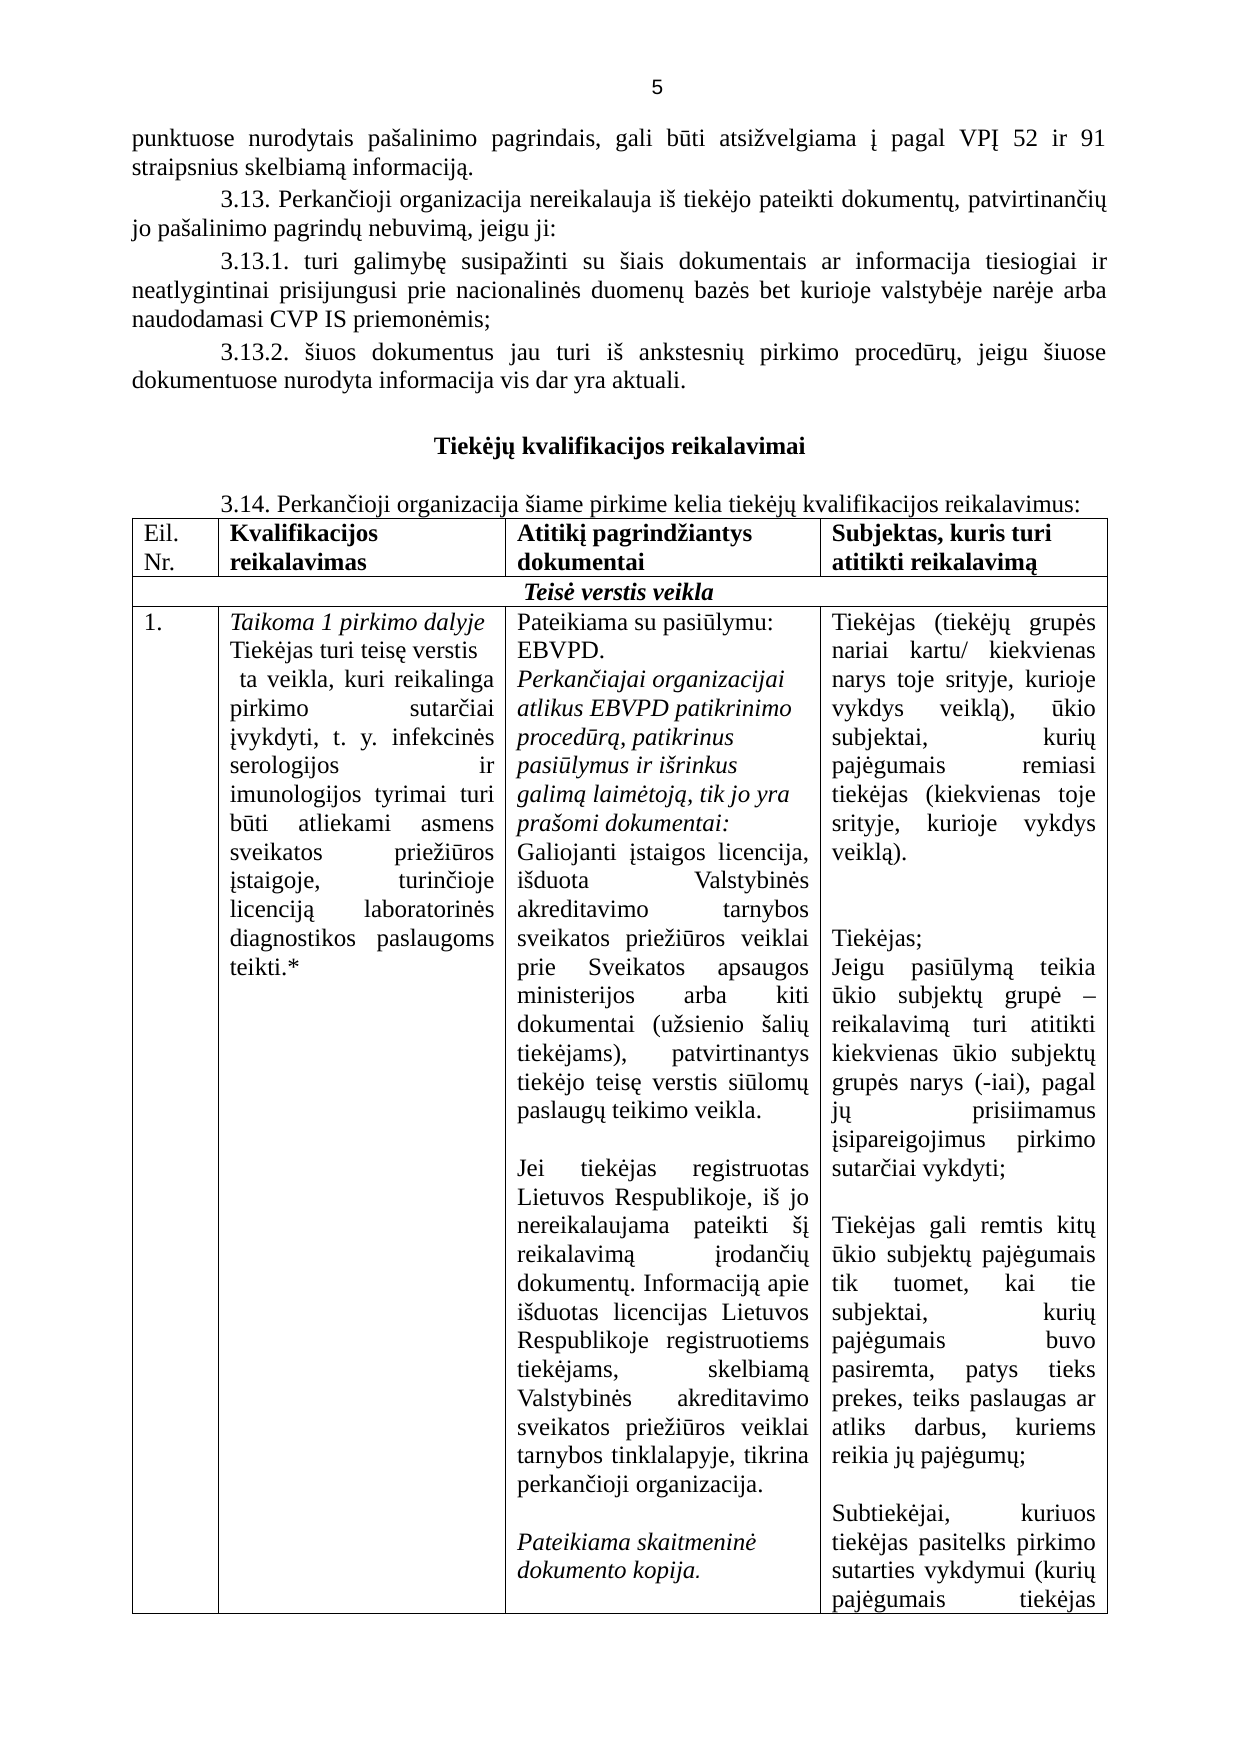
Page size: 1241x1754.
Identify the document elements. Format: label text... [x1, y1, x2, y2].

text 3.13.1. turi galimybę susipažinti su šiais dokumentais ar informacija tiesiogiai ir neatlygintinai prisijungusi prie nacionalinės duomenų bazės bet kurioje valstybėje narėje arba naudodamasi CVP IS priemonėmis; [132, 246, 1107, 332]
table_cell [506, 607, 820, 1613]
text 3.13. Perkančioji organizacija nereikalauja iš tiekėjo pateikti dokumentų, patvirtinančių jo pašalinimo pagrindų nebuvimą, jeigu ji: [132, 184, 1107, 242]
table_header Eil. Nr. [133, 519, 218, 576]
table_header Atitikį pagrindžiantys dokumentai [506, 519, 820, 576]
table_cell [219, 607, 505, 1613]
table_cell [821, 607, 1107, 1613]
table_header Kvalifikacijos reikalavimas [219, 519, 505, 576]
text 3.14. Perkančioji organizacija šiame pirkime kelia tiekėjų kvalifikacijos reikalavimus: [132, 489, 1107, 517]
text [132, 123, 1107, 180]
table_cell 1. [133, 607, 218, 1613]
table_header Subjektas, kuris turi atitikti reikalavimą [821, 519, 1107, 576]
text 3.13.2. šiuos dokumentus jau turi iš ankstesnių pirkimo procedūrų, jeigu šiuose dokumentuose nurodyta informacija vis dar yra aktuali. [132, 337, 1107, 394]
text Tiekėjų kvalifikacijos reikalavimai [132, 431, 1107, 460]
table_cell Teisė verstis veikla [133, 577, 1107, 606]
